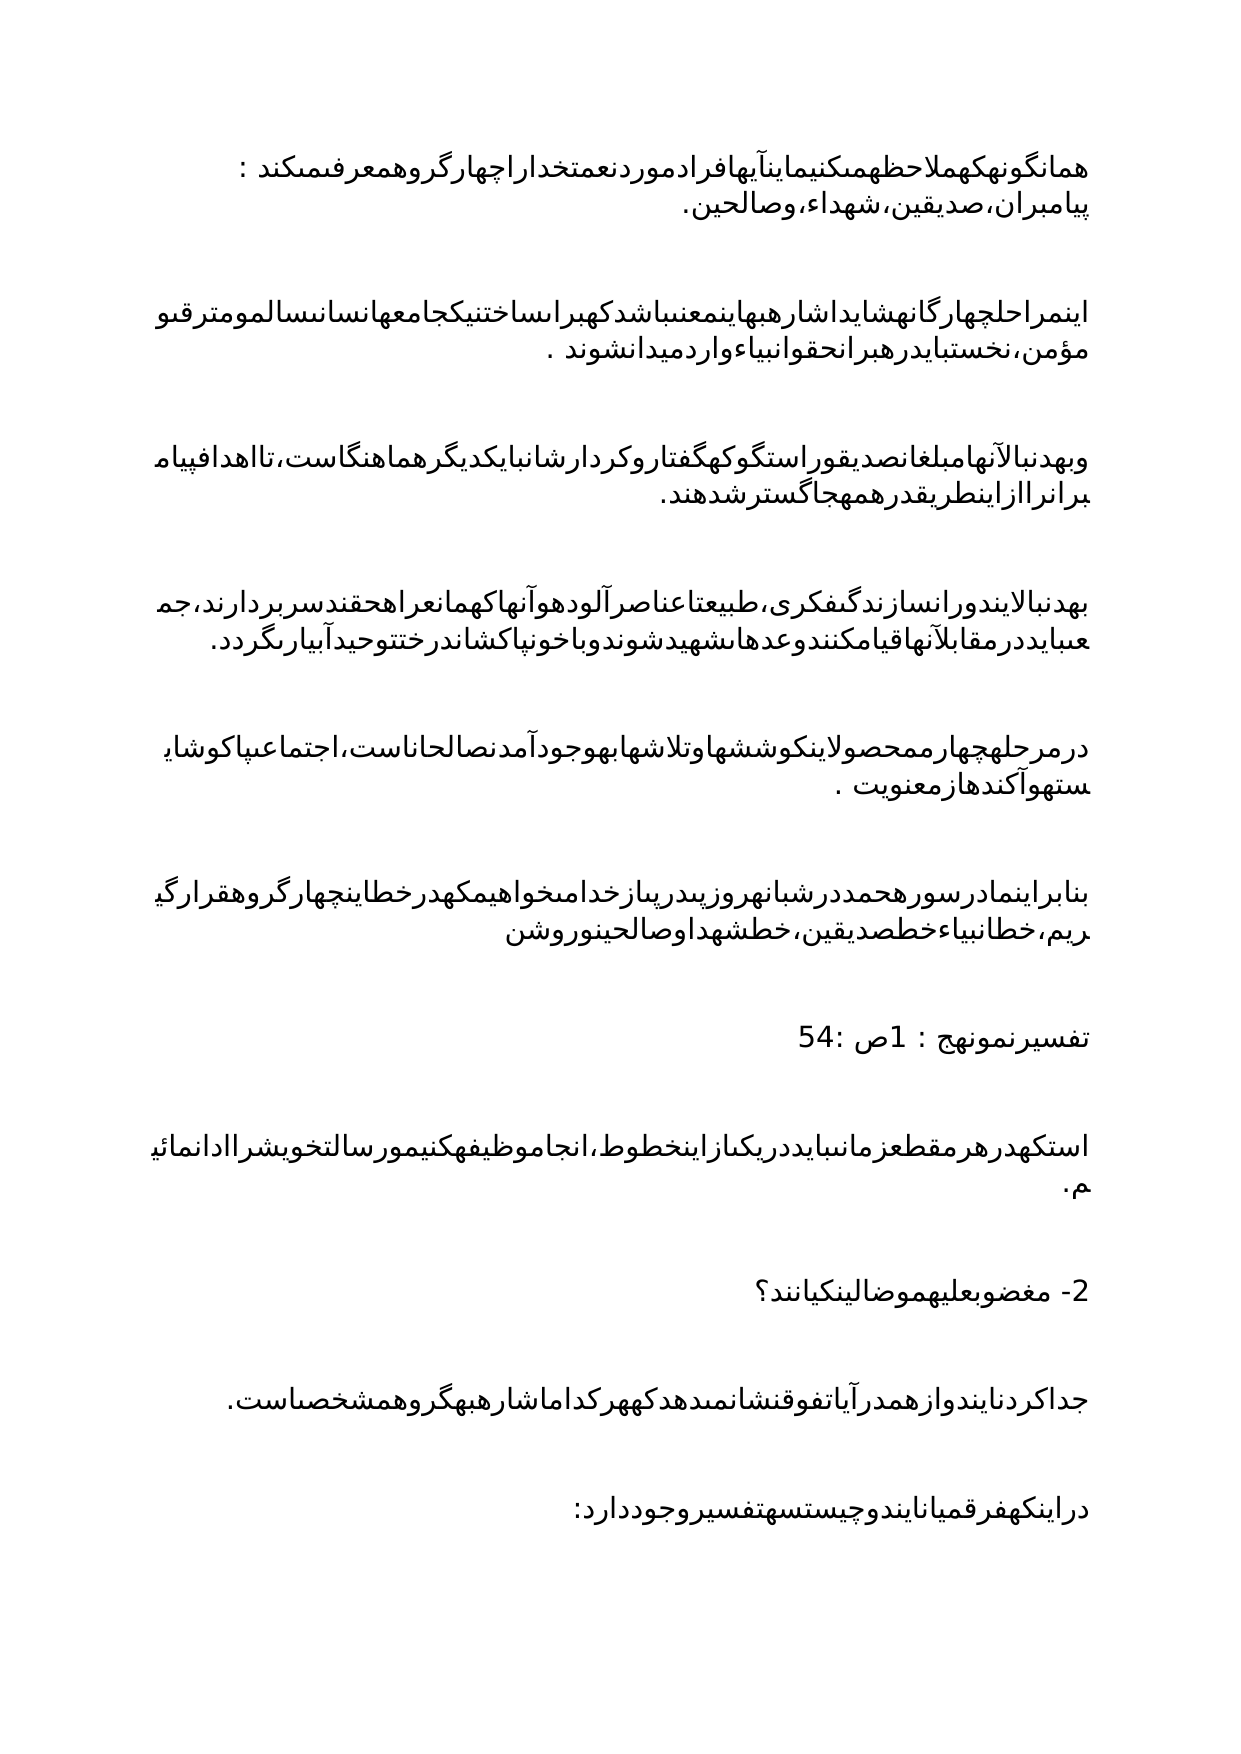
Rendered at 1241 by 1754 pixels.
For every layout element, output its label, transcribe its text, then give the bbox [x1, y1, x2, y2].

text جداكردنايندوازهمدرآياتفوقنشانمى‏دهدكههركداماشارهبهگروهمشخصىاست. [148, 1383, 1090, 1417]
text بنابراينمادرسورهحمددرشبانهروزپىدرپىازخدامى‏خواهيمكهدرخطاينچهارگروهقرارگيريم،خطانبياءخطصديقين،خطشهداوصالحينوروشن [148, 876, 1090, 946]
text اينمراحلچهارگانهشايداشارهبهاينمعنىباشدكهبراىساختنيكجامعهانسانىسالمومترقىومؤمن،نخستبايدرهبرانحقوانبياءواردميدانشوند . [148, 295, 1090, 366]
text همانگونهكهملاحظهمى‏كنيماينآيهافرادموردنعمتخداراچهارگروهمعرفىمى‏كند : پيامبران،صديقين،شهداء،وصالحين. [148, 150, 1090, 221]
text بهدنبالايندورانسازندگىفكرى،طبيعتاعناصرآلودهوآنهاكهمانعراهحقندسربردارند،جمعىبايددرمقابلآنهاقيامكنندوعده‏اىشهيدشوندوباخونپاكشاندرختتوحيدآبيارىگردد. [148, 585, 1090, 656]
text درمرحلهچهارممحصولاينكوششهاوتلاشهابهوجودآمدنصالحاناست،اجتماعىپاكوشايستهوآكندهازمعنويت . [148, 730, 1090, 801]
text استكهدرهرمقطعزمانىبايددريكىازاينخطوط،انجاموظيفهكنيمورسالتخويشراادانمائيم. [148, 1129, 1090, 1200]
text تفسيرنمونهج : 1ص :54 [148, 1021, 1090, 1054]
text 2- مغضوبعليهموضالينكيانند؟ [148, 1274, 1090, 1308]
text دراينكهفرقميانايندوچيستسهتفسيروجوددارد: [148, 1491, 1090, 1525]
text وبهدنبالآنهامبلغانصديقوراستگوكهگفتاروكردارشانبايكديگرهماهنگاست،تااهدافپيامبرانراازاينطريقدرهمهجاگسترشدهند. [148, 440, 1090, 511]
